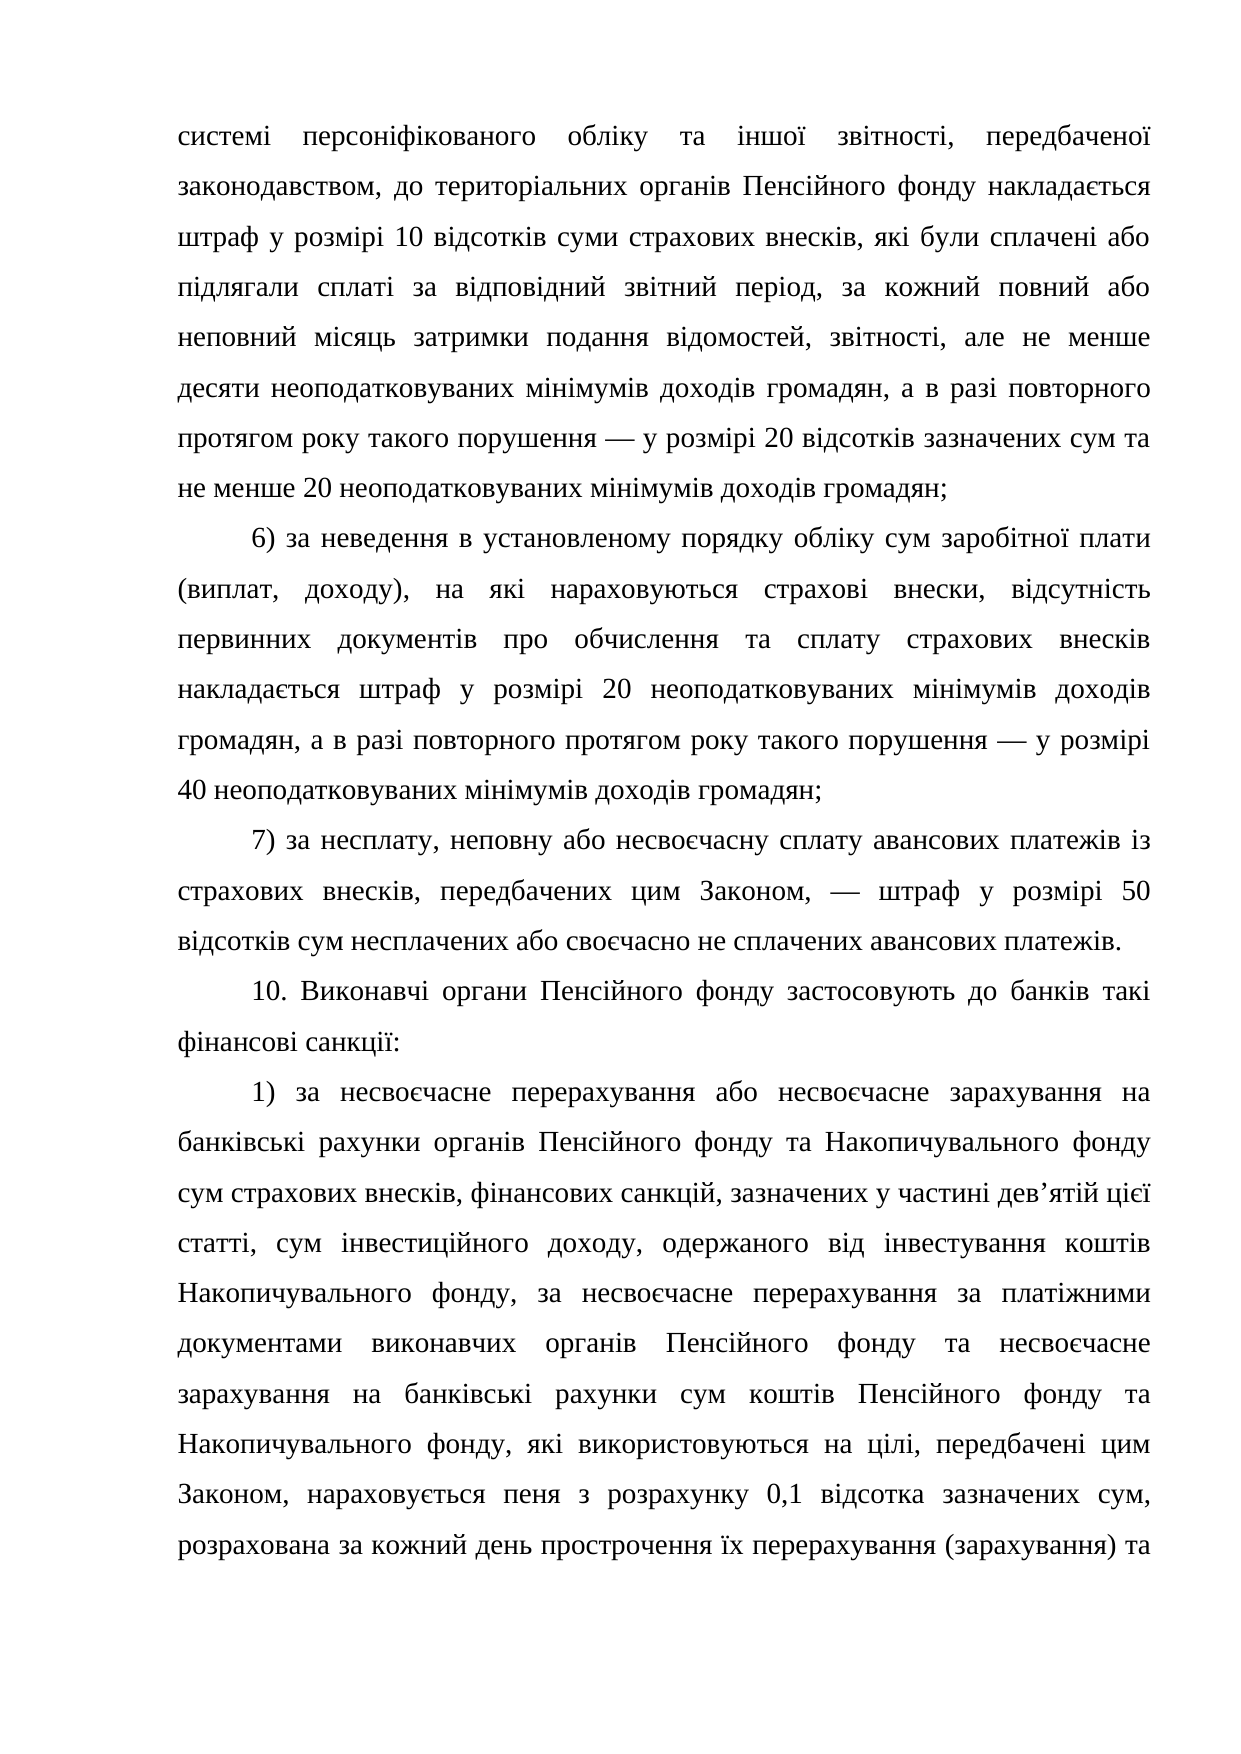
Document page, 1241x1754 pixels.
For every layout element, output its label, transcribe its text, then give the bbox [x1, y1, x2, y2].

text 7) за несплату, неповну або несвоєчасну сплату авансових платежів із страхових внесків, передбачених цим Законом, — штраф у розмірі 50 відсотків сум несплачених або своєчасно не сплачених авансових платежів. [177, 822, 1152, 957]
text 6) за неведення в установленому порядку обліку сум заробітної плати (виплат, доходу), на які нараховуються страхові внески, відсутність первинних документів про обчислення та сплату страхових внесків накладається штраф у розмірі 20 неоподатковуваних мінімумів доходів громадян, а в разі повторного протягом року такого порушення — у розмірі 40 неоподатковуваних мінімумів доходів громадян; [177, 521, 1152, 806]
text 10. Виконавчі органи Пенсійного фонду застосовують до банків такі фінансові санкції: [177, 973, 1152, 1057]
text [177, 118, 1152, 504]
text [177, 1074, 1152, 1560]
